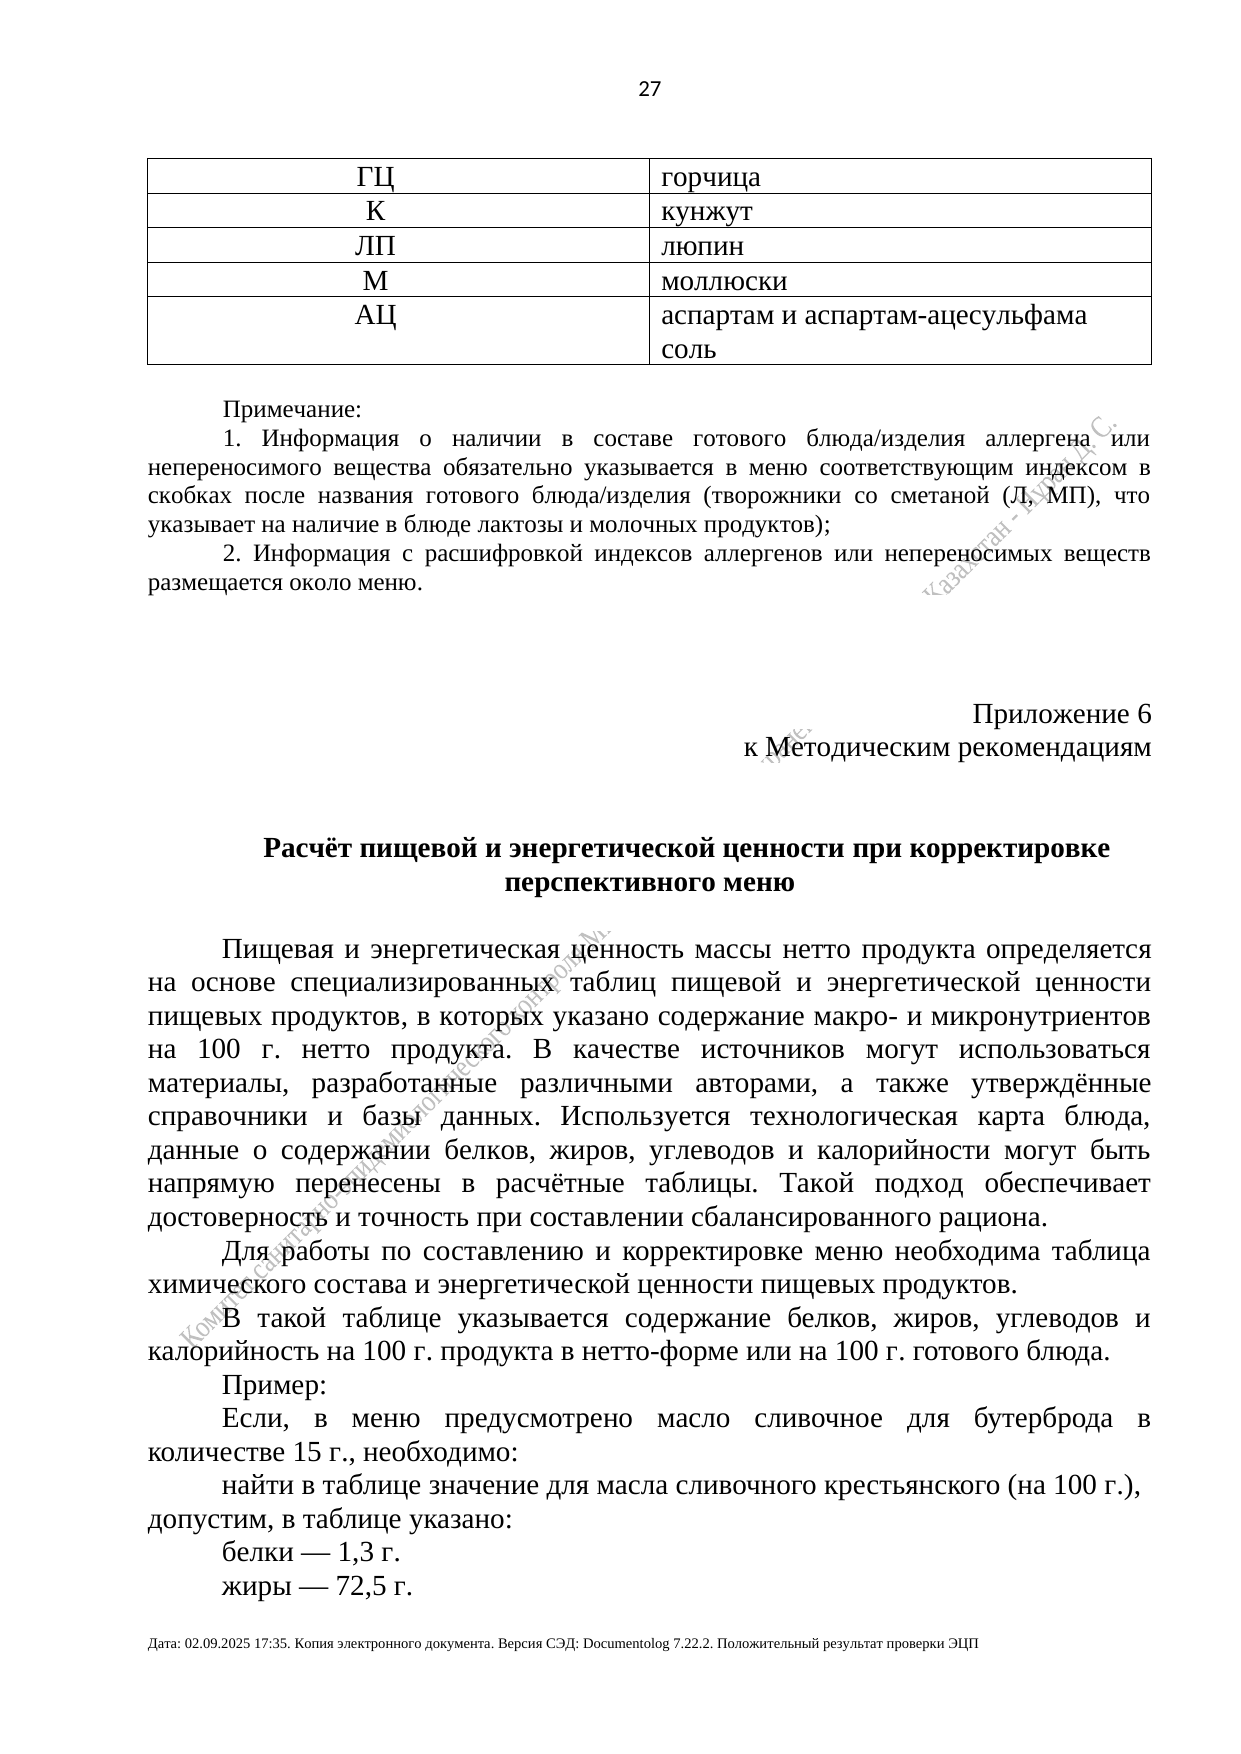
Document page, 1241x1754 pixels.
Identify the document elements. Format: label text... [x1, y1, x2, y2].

text Для работы по составлению и корректировке меню необходима таблица химического состава и энергетической ценности пищевых продуктов. [148, 1233, 1152, 1300]
text 2. Информация с расшифровкой индексов аллергенов или непереносимых веществ размещается около меню. [148, 538, 1152, 595]
table_cell горчица [650, 159, 1151, 192]
text Приложение 6 [148, 696, 1152, 729]
text Если, в меню предусмотрено масло сливочное для бутерброда в количестве 15 г., необходимо: [148, 1400, 1152, 1467]
table_cell М [148, 263, 649, 296]
text к Методическим рекомендациям [148, 729, 1152, 763]
list жиры — 72,5 г. [148, 1568, 1152, 1602]
table_cell К [148, 194, 649, 227]
table_cell моллюски [650, 263, 1151, 296]
table_cell люпин [650, 228, 1151, 262]
text Пищевая и энергетическая ценность массы нетто продукта определяется на основе специализированных таблиц пищевой и энергетической ценности пищевых продуктов, в которых указано содержание макро- и микронутриентов на 100 г. нетто продукта. В качестве источников могут использоваться материалы, разработанные различными авторами, а также утверждённые справочники и базы данных. Используется технологическая карта блюда, данные о содержании белков, жиров, углеводов и калорийности могут быть напрямую перенесены в расчётные таблицы. Такой подход обеспечивает достоверность и точность при составлении сбалансированного рациона. [148, 931, 1152, 1233]
text Пример: [148, 1367, 1152, 1400]
table_cell АЦ [148, 297, 649, 364]
text Примечание: [148, 394, 1152, 423]
list белки — 1,3 г. [148, 1534, 1152, 1568]
text Расчёт пищевой и энергетической ценности при корректировке перспективного меню [148, 830, 1152, 897]
text найти в таблице значение для масла сливочного крестьянского (на 100 г.), [148, 1467, 1152, 1501]
table_cell ГЦ [148, 159, 649, 192]
table_cell аспартам и аспартам-ацесульфама соль [650, 297, 1151, 364]
text В такой таблице указывается содержание белков, жиров, углеводов и калорийность на 100 г. продукта в нетто-форме или на 100 г. готового блюда. [148, 1300, 1152, 1367]
text допустим, в таблице указано: [148, 1501, 1152, 1534]
table_cell ЛП [148, 228, 649, 262]
text 1. Информация о наличии в составе готового блюда/изделия аллергена или непереносимого вещества обязательно указывается в меню соответствующим индексом в скобках после названия готового блюда/изделия (творожники со сметаной (Л, МП), что указывает на наличие в блюде лактозы и молочных продуктов); [148, 423, 1152, 538]
table_cell кунжут [650, 194, 1151, 227]
